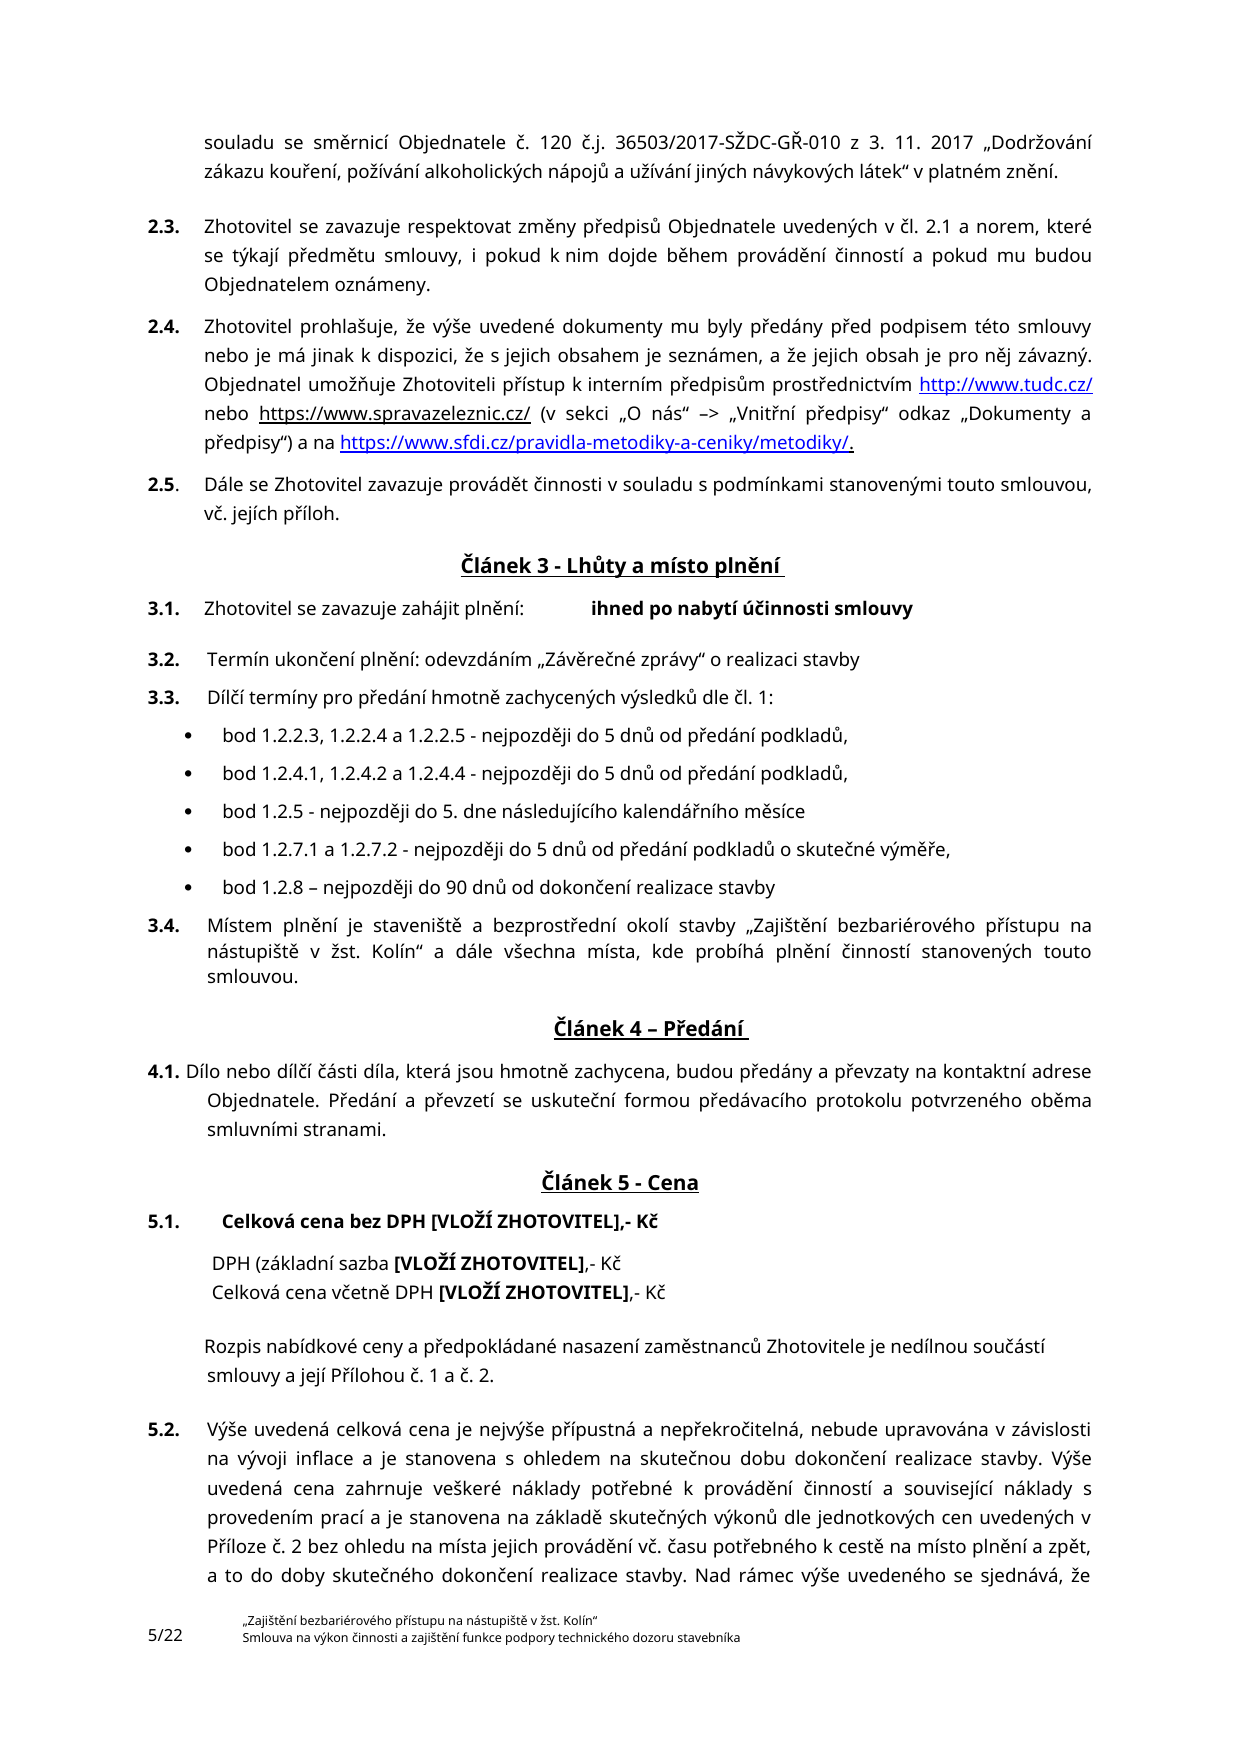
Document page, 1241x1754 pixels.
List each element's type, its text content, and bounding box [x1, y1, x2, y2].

text DPH (základní sazba [VLOŽÍ ZHOTOVITEL],- Kč [148, 1247, 1092, 1276]
text 4.1. Dílo nebo dílčí části díla, která jsou hmotně zachycena, budou předány a převzaty na kontaktní adrese Objednatele. Předání a převzetí se uskuteční formou předávacího protokolu potvrzeného oběma smluvními stranami. [148, 1055, 1092, 1143]
subtitle 5.1. Celková cena bez DPH [VLOŽÍ ZHOTOVITEL],- Kč [148, 1208, 1092, 1234]
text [148, 126, 1092, 185]
subtitle Článek 5 - Cena [148, 1168, 1092, 1196]
subtitle Článek 4 – Předání [204, 1014, 1092, 1043]
text Rozpis nabídkové ceny a předpokládané nasazení zaměstnanců Zhotovitele je nedílnou součástí smlouvy a její Přílohou č. 1 a č. 2. [148, 1330, 1092, 1388]
text Celková cena včetně DPH [VLOŽÍ ZHOTOVITEL],- Kč [148, 1276, 1092, 1305]
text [148, 1413, 1092, 1588]
text 3.2. Termín ukončení plnění: odevzdáním „Závěrečné zprávy“ o realizaci stavby [148, 646, 1092, 672]
text 2.4. Zhotovitel prohlašuje, že výše uvedené dokumenty mu byly předány před podpisem této smlouvy nebo je má jinak k dispozici, že s jejich obsahem je seznámen, a že jejich obsah je pro něj závazný. Objednatel umožňuje Zhotoviteli přístup k interním předpisům prostřednictvím http://www.tudc.cz/ nebo https://www.spravazeleznic.cz/ (v sekci „O nás“ –> „Vnitřní předpisy“ odkaz „Dokumenty a předpisy“) a na https://www.sfdi.cz/pravidla-metodiky-a-ceniky/metodiky/. [148, 310, 1092, 456]
list bod 1.2.5 - nejpozději do 5. dne následujícího kalendářního měsíce [185, 798, 1092, 824]
list bod 1.2.2.3, 1.2.2.4 a 1.2.2.5 - nejpozději do 5 dnů od předání podkladů, [185, 722, 1092, 748]
text 3.3. Dílčí termíny pro předání hmotně zachycených výsledků dle čl. 1: [148, 684, 1092, 710]
list bod 1.2.4.1, 1.2.4.2 a 1.2.4.4 - nejpozději do 5 dnů od předání podkladů, [185, 761, 1092, 786]
text 2.5. Dále se Zhotovitel zavazuje provádět činnosti v souladu s podmínkami stanovenými touto smlouvou, vč. jejích příloh. [148, 468, 1092, 526]
text 3.1. Zhotovitel se zavazuje zahájit plnění: ihned po nabytí účinnosti smlouvy [148, 592, 1092, 621]
list bod 1.2.7.1 a 1.2.7.2 - nejpozději do 5 dnů od předání podkladů o skutečné výměře, [185, 837, 1092, 862]
list bod 1.2.8 – nejpozději do 90 dnů od dokončení realizace stavby [185, 874, 1092, 900]
text 3.4. Místem plnění je staveniště a bezprostřední okolí stavby „Zajištění bezbariérového přístupu na nástupiště v žst. Kolín“ a dále všechna místa, kde probíhá plnění činností stanovených touto smlouvou. [148, 913, 1092, 989]
text 2.3. Zhotovitel se zavazuje respektovat změny předpisů Objednatele uvedených v čl. 2.1 a norem, které se týkají předmětu smlouvy, i pokud k nim dojde během provádění činností a pokud mu budou Objednatelem oznámeny. [148, 210, 1092, 297]
subtitle Článek 3 - Lhůty a místo plnění [148, 551, 1092, 580]
